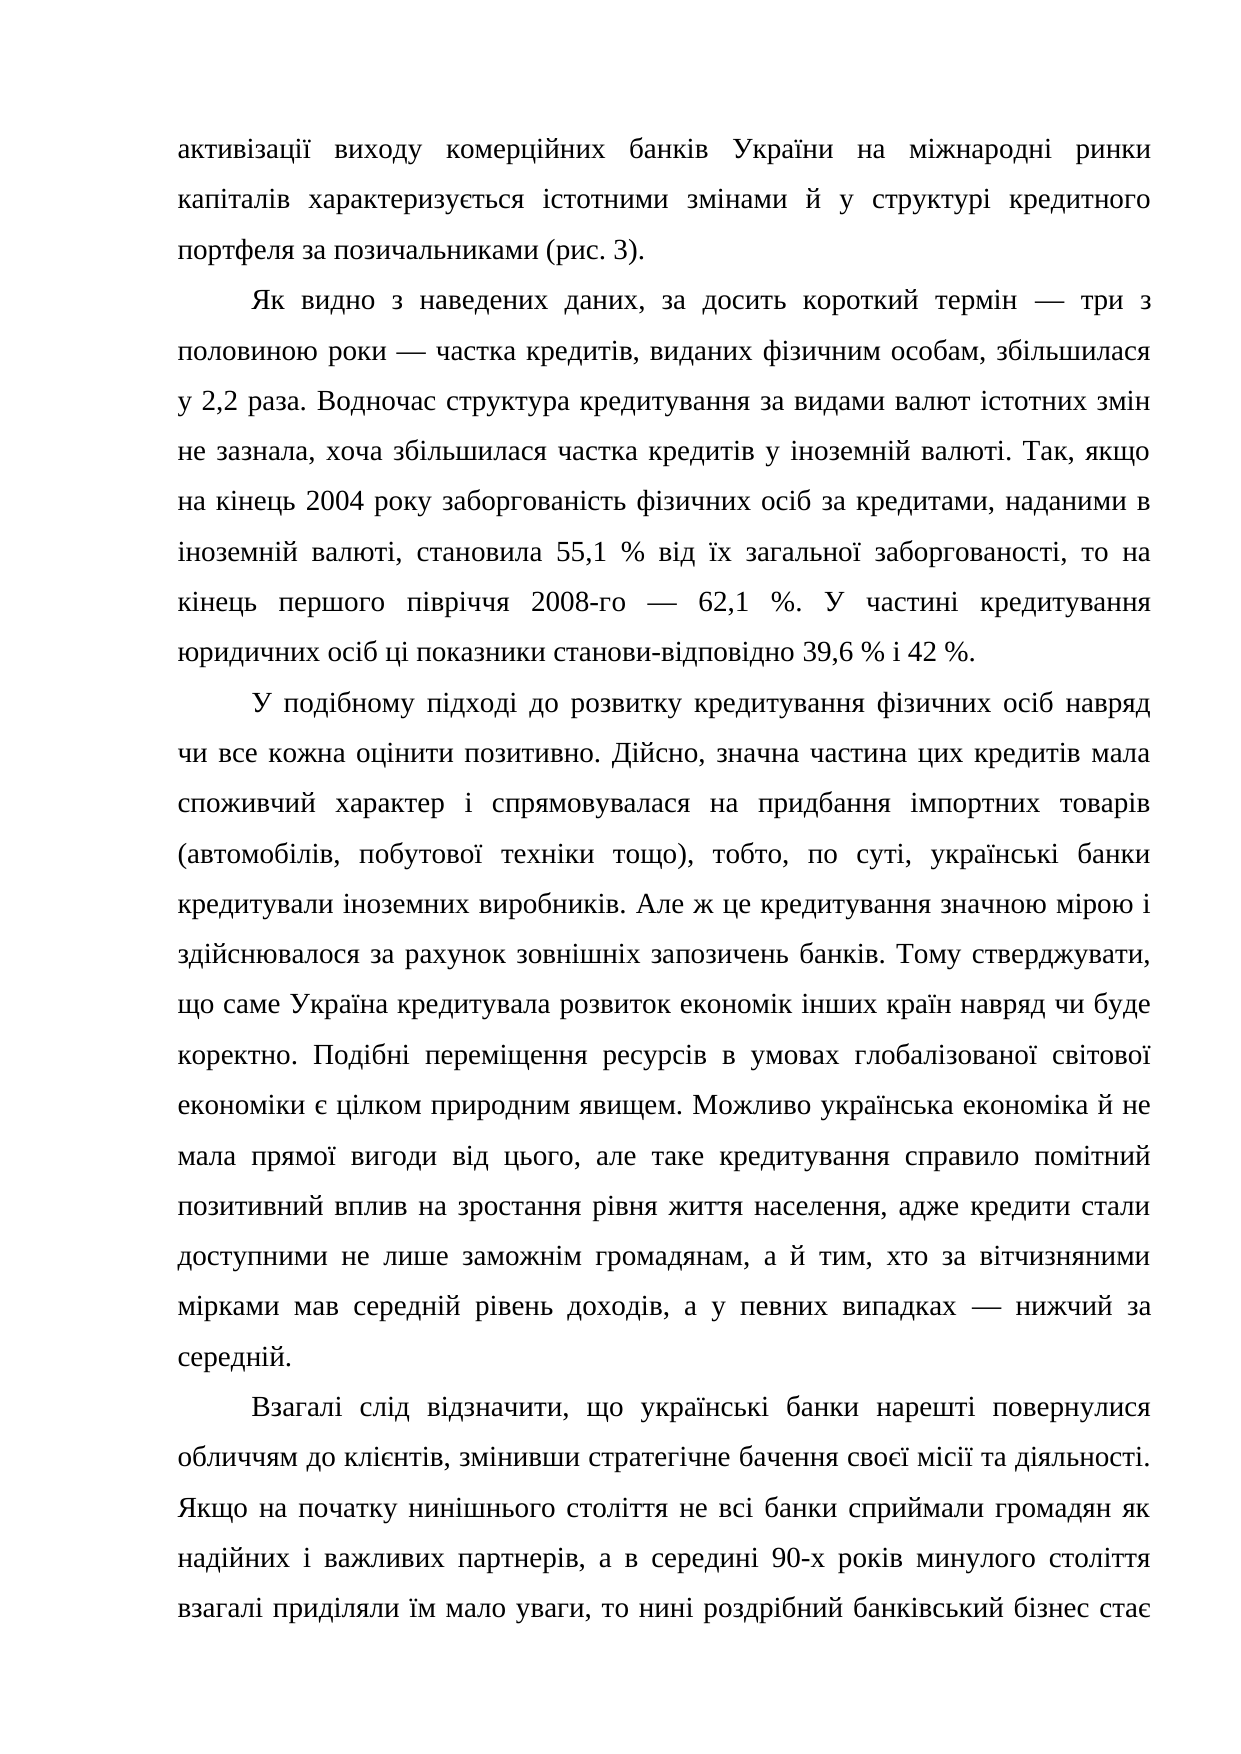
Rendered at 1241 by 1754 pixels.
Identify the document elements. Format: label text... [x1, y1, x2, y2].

text Як видно з наведених даних, за досить короткий термін — три з половиною роки — частка кредитів, виданих фізичним особам, збільшилася у 2,2 раза. Водночас структура кредитування за видами валют істотних змін не зазнала, хоча збільшилася частка кредитів у іноземній валюті. Так, якщо на кінець 2004 року заборгованість фізичних осіб за кредитами, наданими в іноземній валюті, становила 55,1 % від їх загальної заборгованості, то на кінець першого півріччя 2008-гo — 62,1 %. У частині кредитування юридичних осіб ці показники станови-відповідно 39,6 % і 42 %. [177, 282, 1152, 668]
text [177, 131, 1152, 266]
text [177, 1389, 1152, 1624]
text У подібному підході до розвитку кредитування фізичних осіб навряд чи все кожна оцінити позитивно. Дійсно, значна частина цих кредитів мала споживчий характер і спрямовувалася на придбання імпортних товарів (автомобілів, побутової техніки тощо), тобто, по суті, українські банки кредитували іноземних виробників. Але ж це кредитування значною мірою і здійснювалося за рахунок зовнішніх запозичень банків. Тому стверджувати, що саме Україна кредитувала розвиток економік інших країн навряд чи буде коректно. Подібні переміщення ресурсів в умовах глобалізованої світової економіки є цілком природним явищем. Можливо українська економіка й не мала прямої вигоди від цього, але таке кредитування справило помітний позитивний вплив на зростання рівня життя населення, адже кредити стали доступними не лише заможнім громадянам, а й тим, хто за вітчизняними мірками мав середній рівень доходів, а у певних випадках — нижчий за середній. [177, 685, 1152, 1372]
